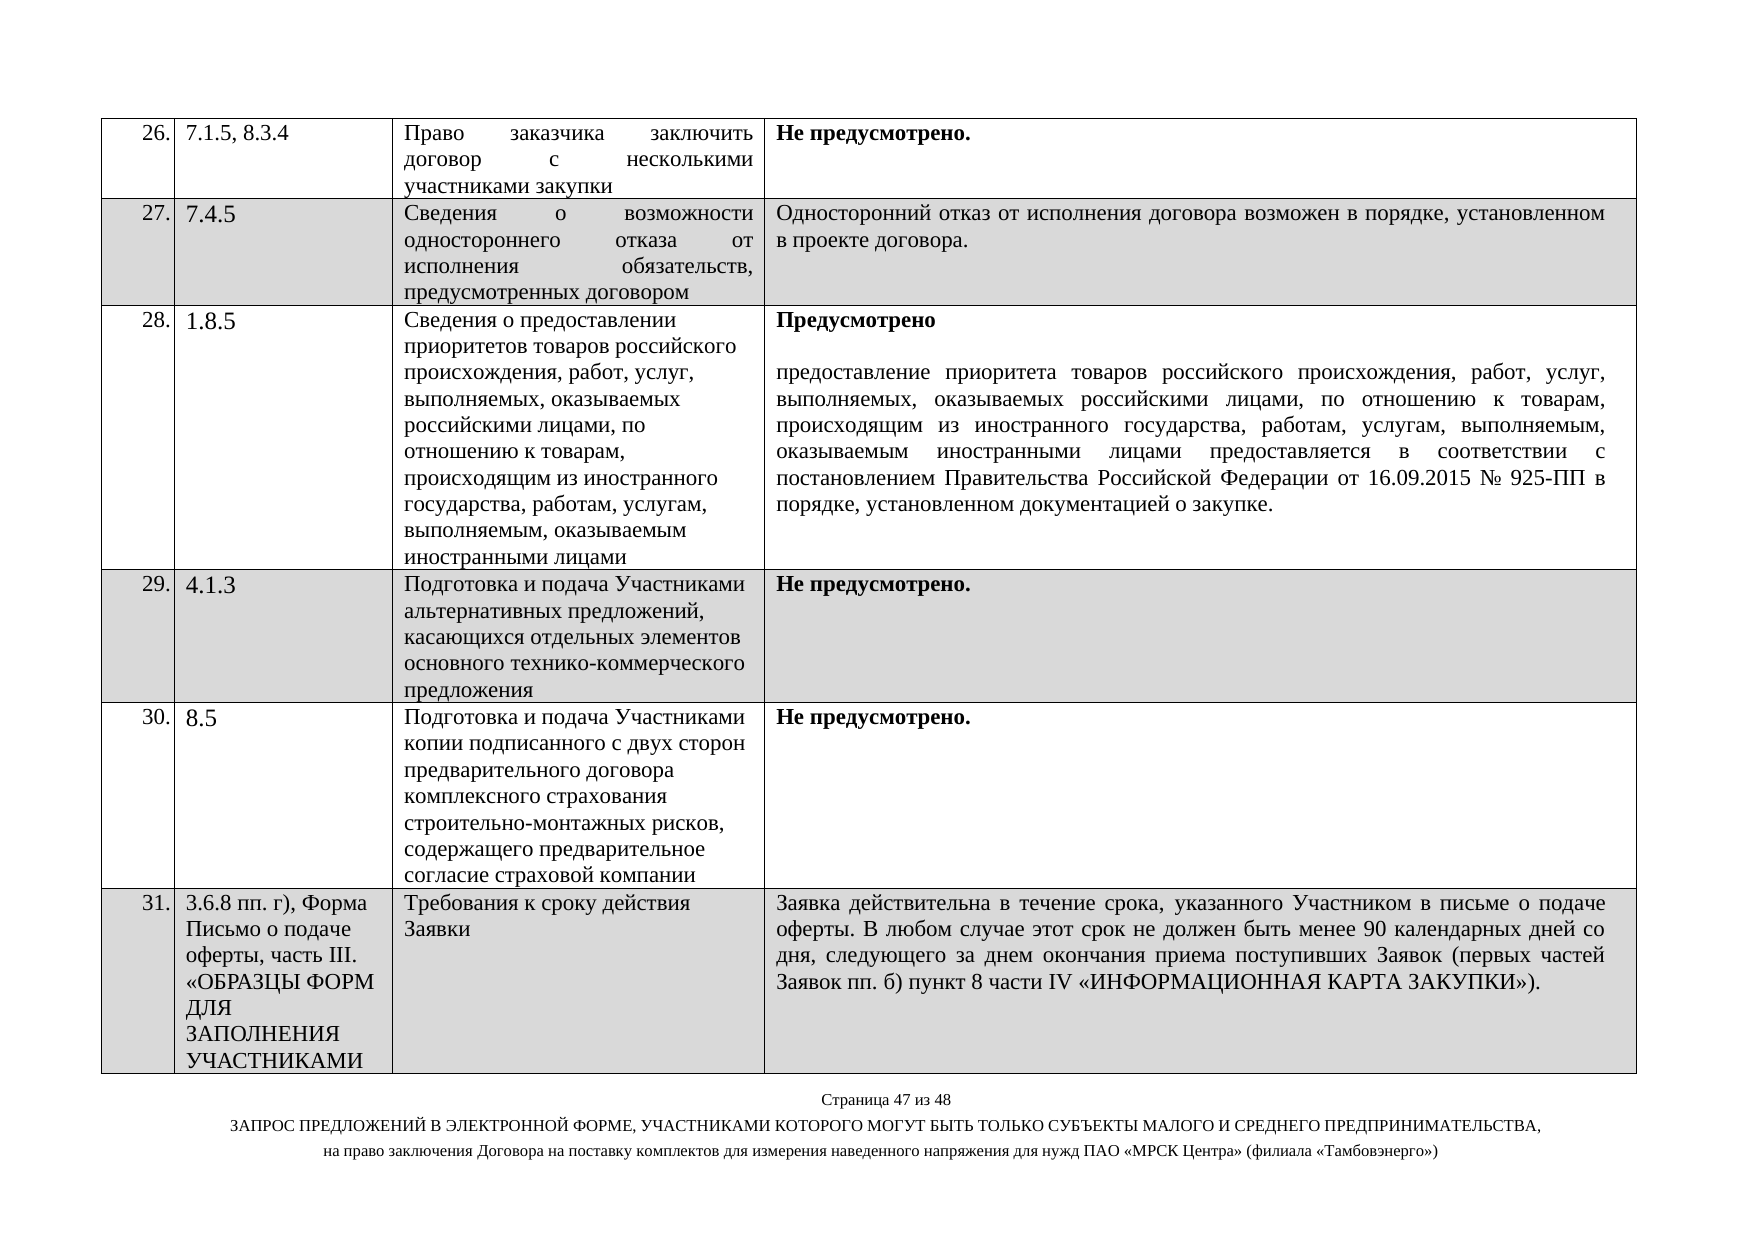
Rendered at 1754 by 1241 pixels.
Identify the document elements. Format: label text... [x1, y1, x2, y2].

table_cell Предусмотрено предоставление приоритета товаров российского происхождения, работ, услуг, выполняемых, оказываемых российскими лицами, по отношению к товарам, происходящим из иностранного государства, работам, услугам, выполняемым, оказываемым иностранными лицами предоставляется в соответствии с постановлением Правительства Российской Федерации от 16.09.2015 № 925-ПП в порядке, установленном документацией о закупке. [765, 306, 1636, 569]
table_cell Не предусмотрено. [765, 570, 1636, 702]
table_cell Подготовка и подача Участниками альтернативных предложений, касающихся отдельных элементов основного технико-коммерческого предложения [393, 570, 764, 702]
table_cell Не предусмотрено. [765, 119, 1636, 198]
table_cell 8.5 [175, 703, 392, 888]
table_cell Односторонний отказ от исполнения договора возможен в порядке, установленном в проекте договора. [765, 199, 1636, 305]
table_cell [102, 889, 174, 1073]
table_cell 7.4.5 [175, 199, 392, 305]
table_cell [393, 889, 764, 1073]
table_cell [102, 570, 174, 702]
table_cell Подготовка и подача Участниками копии подписанного с двух сторон предварительного договора комплексного страхования строительно-монтажных рисков, содержащего предварительное согласие страховой компании [393, 703, 764, 888]
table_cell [175, 889, 392, 1073]
table_cell [102, 306, 174, 569]
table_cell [765, 889, 1636, 1073]
table_cell 7.1.5, 8.3.4 [175, 119, 392, 198]
table_cell [102, 199, 174, 305]
table_cell [102, 119, 174, 198]
table_cell Сведения о возможности одностороннего отказа от исполнения обязательств, предусмотренных договором [393, 199, 764, 305]
table_cell 1.8.5 [175, 306, 392, 569]
table_cell Сведения о предоставлении приоритетов товаров российского происхождения, работ, услуг, выполняемых, оказываемых российскими лицами, по отношению к товарам, происходящим из иностранного государства, работам, услугам, выполняемым, оказываемым иностранными лицами [393, 306, 764, 569]
table_cell Право заказчика заключить договор с несколькими участниками закупки [393, 119, 764, 198]
table_cell Не предусмотрено. [765, 703, 1636, 888]
table_cell 4.1.3 [175, 570, 392, 702]
table_cell [102, 703, 174, 888]
